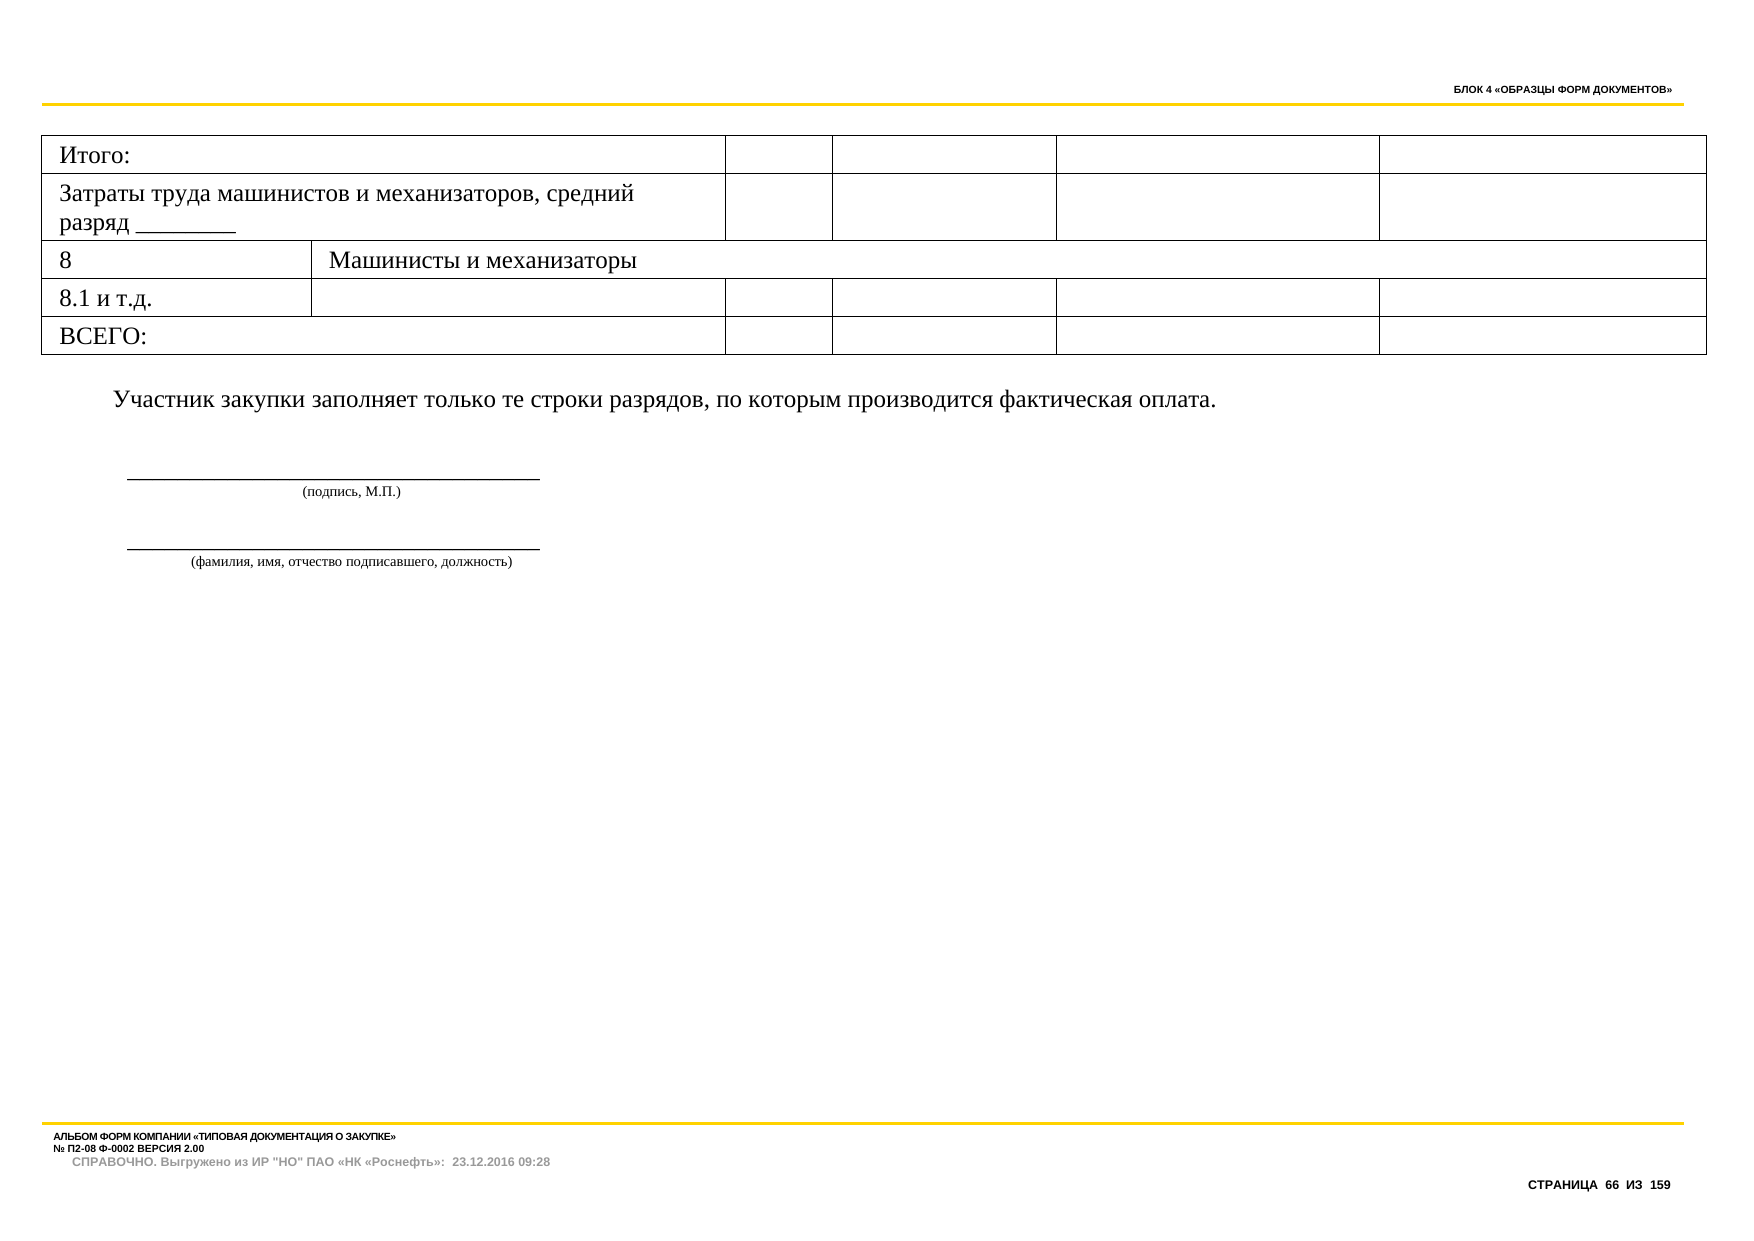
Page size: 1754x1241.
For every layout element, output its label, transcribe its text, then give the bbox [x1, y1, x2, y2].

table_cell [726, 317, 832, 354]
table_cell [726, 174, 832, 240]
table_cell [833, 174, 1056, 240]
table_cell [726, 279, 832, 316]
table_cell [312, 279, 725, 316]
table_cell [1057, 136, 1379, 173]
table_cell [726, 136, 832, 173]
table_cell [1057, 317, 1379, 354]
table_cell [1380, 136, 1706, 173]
text _________________________________ [127, 524, 650, 553]
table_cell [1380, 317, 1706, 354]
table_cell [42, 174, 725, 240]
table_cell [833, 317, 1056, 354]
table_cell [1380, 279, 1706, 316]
text _________________________________ [127, 454, 650, 483]
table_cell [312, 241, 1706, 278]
text Участник закупки заполняет только те строки разрядов, по которым производится фактическая оплата. [53, 384, 1695, 413]
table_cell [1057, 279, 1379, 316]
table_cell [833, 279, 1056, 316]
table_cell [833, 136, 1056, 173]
text (подпись, М.П.) [53, 483, 650, 512]
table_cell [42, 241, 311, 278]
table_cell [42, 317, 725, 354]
text (фамилия, имя, отчество подписавшего, должность) [53, 553, 650, 582]
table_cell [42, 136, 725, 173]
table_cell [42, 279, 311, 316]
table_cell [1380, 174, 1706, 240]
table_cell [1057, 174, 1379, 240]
